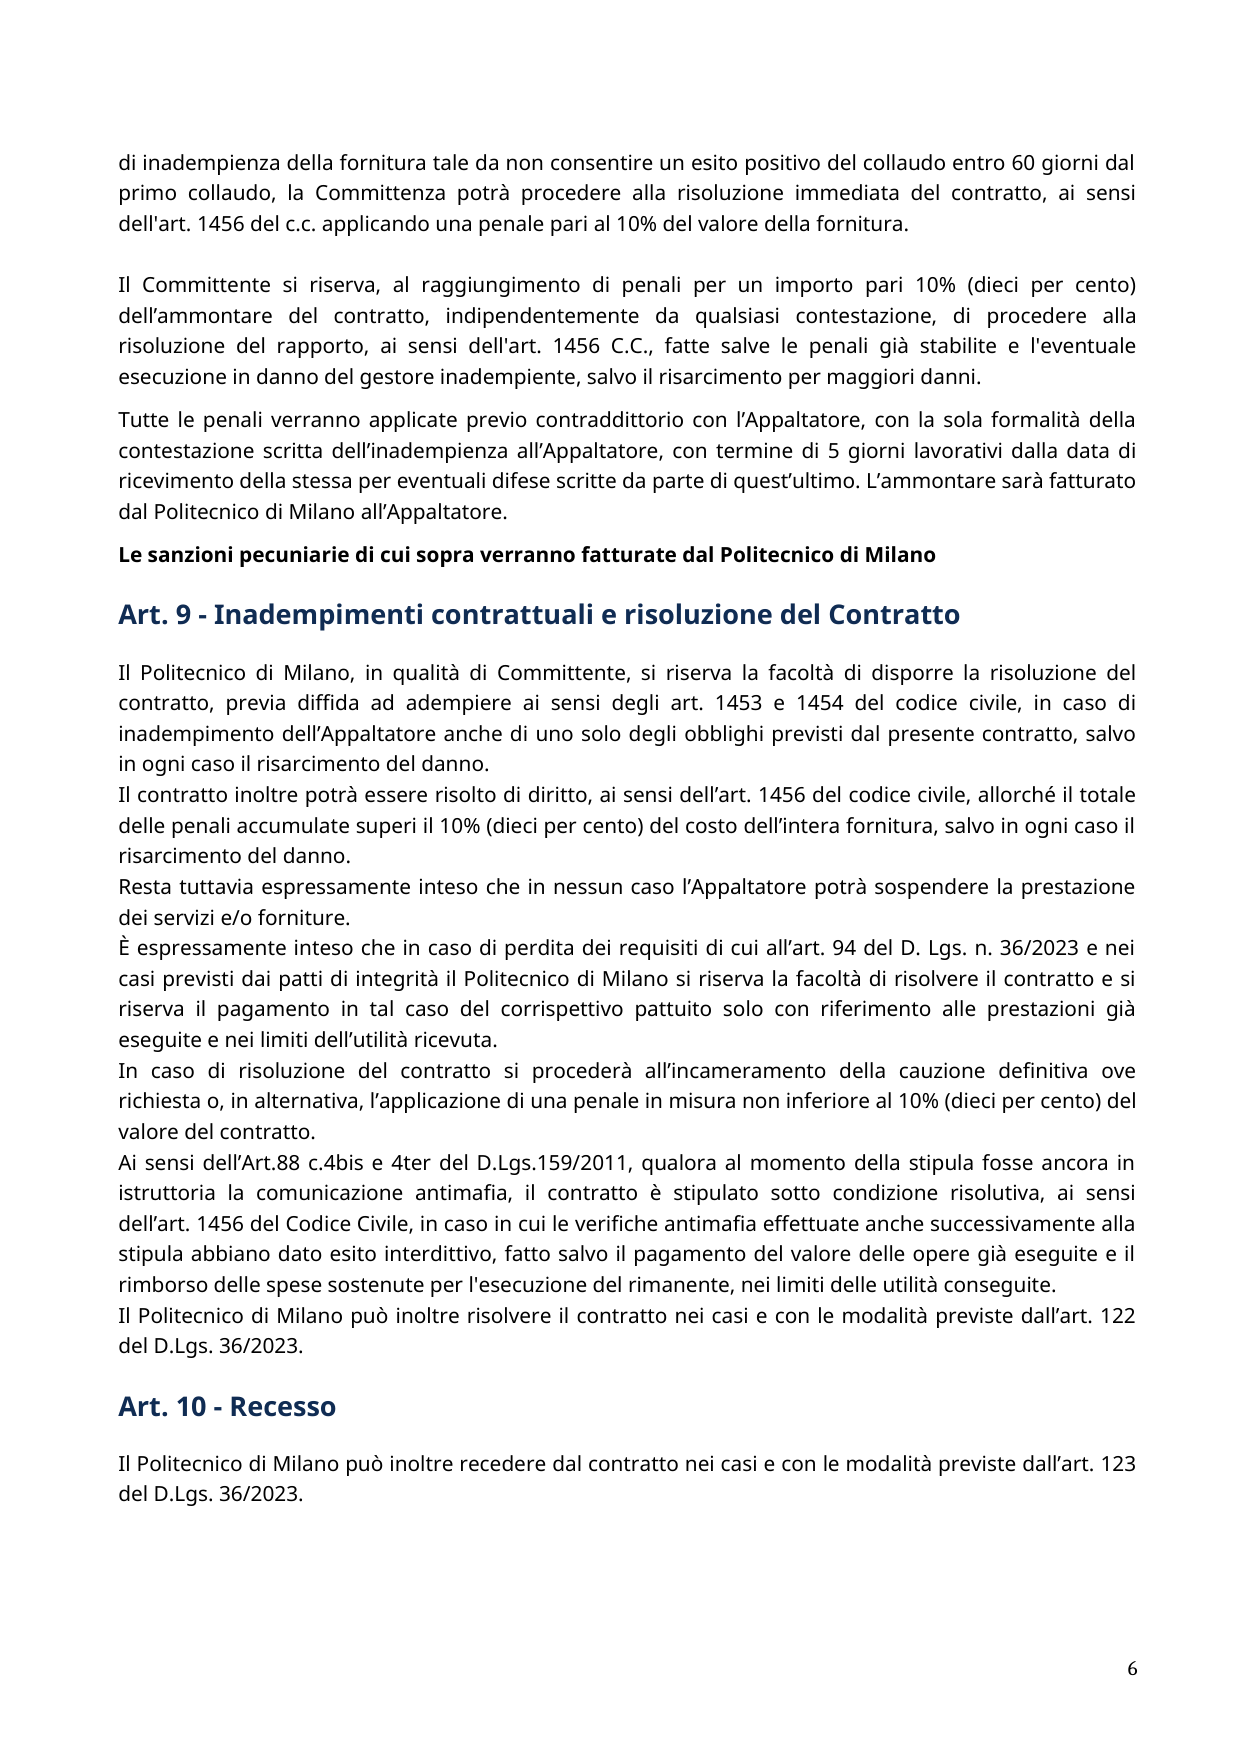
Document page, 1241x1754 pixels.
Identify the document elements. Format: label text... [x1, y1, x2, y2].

text Le sanzioni pecuniarie di cui sopra verranno fatturate dal Politecnico di Milano [118, 540, 1138, 568]
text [118, 148, 1138, 237]
text Il Politecnico di Milano può inoltre risolvere il contratto nei casi e con le modalità previste dall’art. 122 del D.Lgs. 36/2023. [118, 1301, 1138, 1360]
text Il Politecnico di Milano, in qualità di Committente, si riserva la facoltà di disporre la risoluzione del contratto, previa diffida ad adempiere ai sensi degli art. 1453 e 1454 del codice civile, in caso di inadempimento dell’Appaltatore anche di uno solo degli obblighi previsti dal presente contratto, salvo in ogni caso il risarcimento del danno. [118, 658, 1138, 778]
text In caso di risoluzione del contratto si procederà all’incameramento della cauzione definitiva ove richiesta o, in alternativa, l’applicazione di una penale in misura non inferiore al 10% (dieci per cento) del valore del contratto. [118, 1056, 1138, 1145]
text Ai sensi dell’Art.88 c.4bis e 4ter del D.Lgs.159/2011, qualora al momento della stipula fosse ancora in istruttoria la comunicazione antimafia, il contratto è stipulato sotto condizione risolutiva, ai sensi dell’art. 1456 del Codice Civile, in caso in cui le verifiche antimafia effettuate anche successivamente alla stipula abbiano dato esito interdittivo, fatto salvo il pagamento del valore delle opere già eseguite e il rimborso delle spese sostenute per l'esecuzione del rimanente, nei limiti delle utilità conseguite. [118, 1148, 1138, 1298]
text Il Committente si riserva, al raggiungimento di penali per un importo pari 10% (dieci per cento) dell’ammontare del contratto, indipendentemente da qualsiasi contestazione, di procedere alla risoluzione del rapporto, ai sensi dell'art. 1456 C.C., fatte salve le penali già stabilite e l'eventuale esecuzione in danno del gestore inadempiente, salvo il risarcimento per maggiori danni. [118, 270, 1138, 390]
text Il Politecnico di Milano può inoltre recedere dal contratto nei casi e con le modalità previste dall’art. 123 del D.Lgs. 36/2023. [118, 1449, 1138, 1508]
text Resta tuttavia espressamente inteso che in nessun caso l’Appaltatore potrà sospendere la prestazione dei servizi e/o forniture. [118, 872, 1138, 931]
text Tutte le penali verranno applicate previo contraddittorio con l’Appaltatore, con la sola formalità della contestazione scritta dell’inadempienza all’Appaltatore, con termine di 5 giorni lavorativi dalla data di ricevimento della stessa per eventuali difese scritte da parte di quest’ultimo. L’ammontare sarà fatturato dal Politecnico di Milano all’Appaltatore. [118, 405, 1138, 525]
text È espressamente inteso che in caso di perdita dei requisiti di cui all’art. 94 del D. Lgs. n. 36/2023 e nei casi previsti dai patti di integrità il Politecnico di Milano si riserva la facoltà di risolvere il contratto e si riserva il pagamento in tal caso del corrispettivo pattuito solo con riferimento alle prestazioni già eseguite e nei limiti dell’utilità ricevuta. [118, 933, 1138, 1053]
subtitle Art. 10 - Recesso [118, 1387, 1138, 1424]
subtitle Art. 9 - Inadempimenti contrattuali e risoluzione del Contratto [118, 596, 1138, 633]
text Il contratto inoltre potrà essere risolto di diritto, ai sensi dell’art. 1456 del codice civile, allorché il totale delle penali accumulate superi il 10% (dieci per cento) del costo dell’intera fornitura, salvo in ogni caso il risarcimento del danno. [118, 780, 1138, 870]
